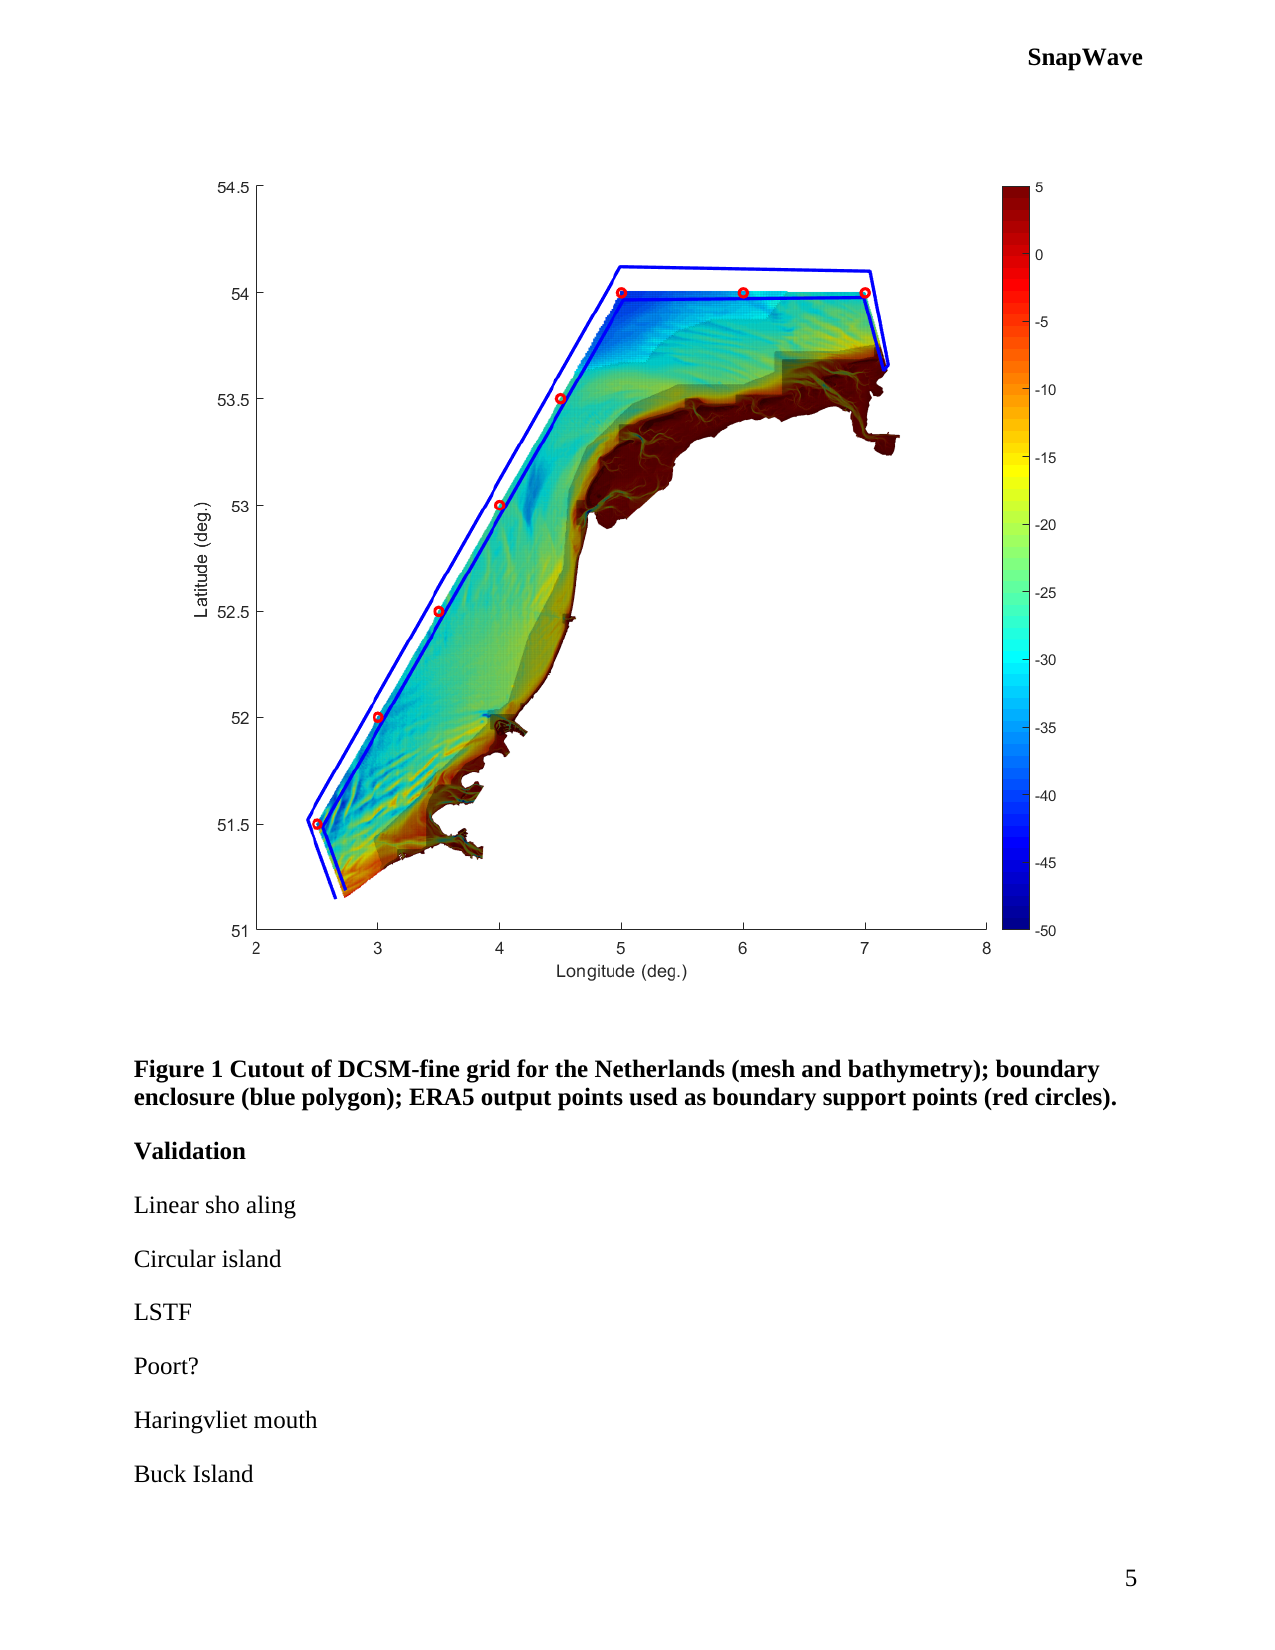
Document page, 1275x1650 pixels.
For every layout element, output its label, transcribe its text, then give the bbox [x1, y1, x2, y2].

text Buck Island [133, 1459, 1152, 1487]
text Circular island [133, 1244, 1152, 1272]
text Validation [133, 1136, 1152, 1165]
text Poort? [133, 1351, 1152, 1380]
text Linear sho aling [133, 1190, 1152, 1219]
text Haringvliet mouth [133, 1405, 1152, 1434]
text LSTF [133, 1297, 1152, 1326]
text Figure 1 Cutout of DCSM-fine grid for the Netherlands (mesh and bathymetry); boundary enclosure (blue polygon); ERA5 output points used as boundary support points (red circles). [133, 1054, 1152, 1111]
